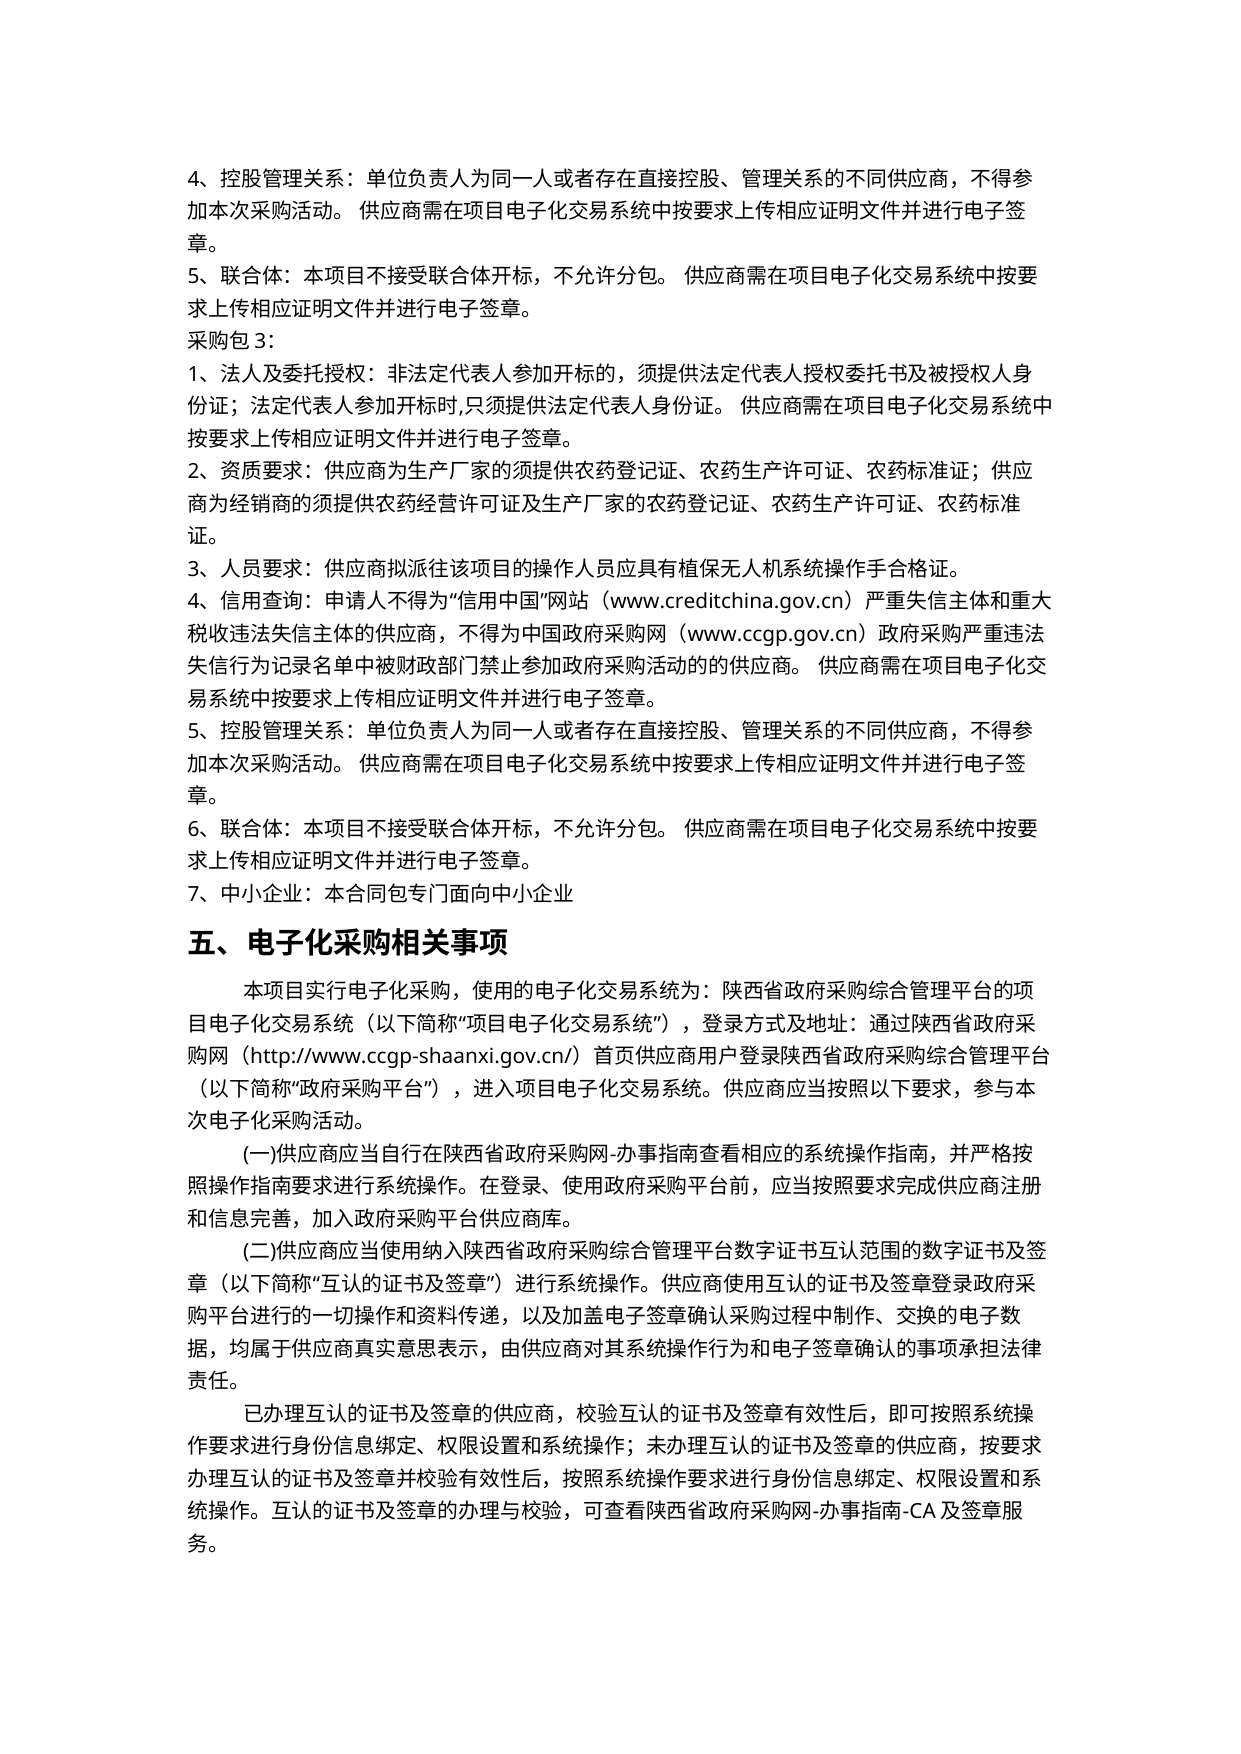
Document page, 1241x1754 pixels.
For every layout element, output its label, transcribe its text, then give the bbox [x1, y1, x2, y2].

text 本项目实行电子化采购，使用的电子化交易系统为：陕西省政府采购综合管理平台的项目电子化交易系统（以下简称“项目电子化交易系统”），登录方式及地址：通过陕西省政府采购网（http://www.ccgp-shaanxi.gov.cn/）首页供应商用户登录陕西省政府采购综合管理平台（以下简称“政府采购平台”），进入项目电子化交易系统。供应商应当按照以下要求，参与本次电子化采购活动。 [187, 974, 1053, 1137]
text 5、联合体：本项目不接受联合体开标，不允许分包。 供应商需在项目电子化交易系统中按要求上传相应证明文件并进行电子签章。 [187, 259, 1053, 324]
text 采购包3： [187, 324, 1053, 357]
text 五、电子化采购相关事项 [187, 909, 1053, 974]
text 4、信用查询：申请人不得为“信用中国”网站（www.creditchina.gov.cn）严重失信主体和重大税收违法失信主体的供应商，不得为中国政府采购网（www.ccgp.gov.cn）政府采购严重违法失信行为记录名单中被财政部门禁止参加政府采购活动的的供应商。 供应商需在项目电子化交易系统中按要求上传相应证明文件并进行电子签章。 [187, 584, 1053, 714]
text 2、资质要求：供应商为生产厂家的须提供农药登记证、农药生产许可证、农药标准证；供应商为经销商的须提供农药经营许可证及生产厂家的农药登记证、农药生产许可证、农药标准证。 [187, 454, 1053, 552]
text 3、人员要求：供应商拟派往该项目的操作人员应具有植保无人机系统操作手合格证。 [187, 552, 1053, 584]
text 5、控股管理关系：单位负责人为同一人或者存在直接控股、管理关系的不同供应商，不得参加本次采购活动。 供应商需在项目电子化交易系统中按要求上传相应证明文件并进行电子签章。 [187, 714, 1053, 812]
text (一)供应商应当自行在陕西省政府采购网-办事指南查看相应的系统操作指南，并严格按照操作指南要求进行系统操作。在登录、使用政府采购平台前，应当按照要求完成供应商注册和信息完善，加入政府采购平台供应商库。 [187, 1137, 1053, 1234]
text (二)供应商应当使用纳入陕西省政府采购综合管理平台数字证书互认范围的数字证书及签章（以下简称“互认的证书及签章”）进行系统操作。供应商使用互认的证书及签章登录政府采购平台进行的一切操作和资料传递，以及加盖电子签章确认采购过程中制作、交换的电子数据，均属于供应商真实意思表示，由供应商对其系统操作行为和电子签章确认的事项承担法律责任。 [187, 1234, 1053, 1397]
text 7、中小企业：本合同包专门面向中小企业 [187, 877, 1053, 909]
text 已办理互认的证书及签章的供应商，校验互认的证书及签章有效性后，即可按照系统操作要求进行身份信息绑定、权限设置和系统操作；未办理互认的证书及签章的供应商，按要求办理互认的证书及签章并校验有效性后，按照系统操作要求进行身份信息绑定、权限设置和系统操作。互认的证书及签章的办理与校验，可查看陕西省政府采购网-办事指南-CA及签章服务。 [187, 1397, 1053, 1559]
text 4、控股管理关系：单位负责人为同一人或者存在直接控股、管理关系的不同供应商，不得参加本次采购活动。 供应商需在项目电子化交易系统中按要求上传相应证明文件并进行电子签章。 [187, 162, 1053, 259]
text 6、联合体：本项目不接受联合体开标，不允许分包。 供应商需在项目电子化交易系统中按要求上传相应证明文件并进行电子签章。 [187, 812, 1053, 877]
text 1、法人及委托授权：非法定代表人参加开标的，须提供法定代表人授权委托书及被授权人身份证；法定代表人参加开标时,只须提供法定代表人身份证。 供应商需在项目电子化交易系统中按要求上传相应证明文件并进行电子签章。 [187, 357, 1053, 454]
